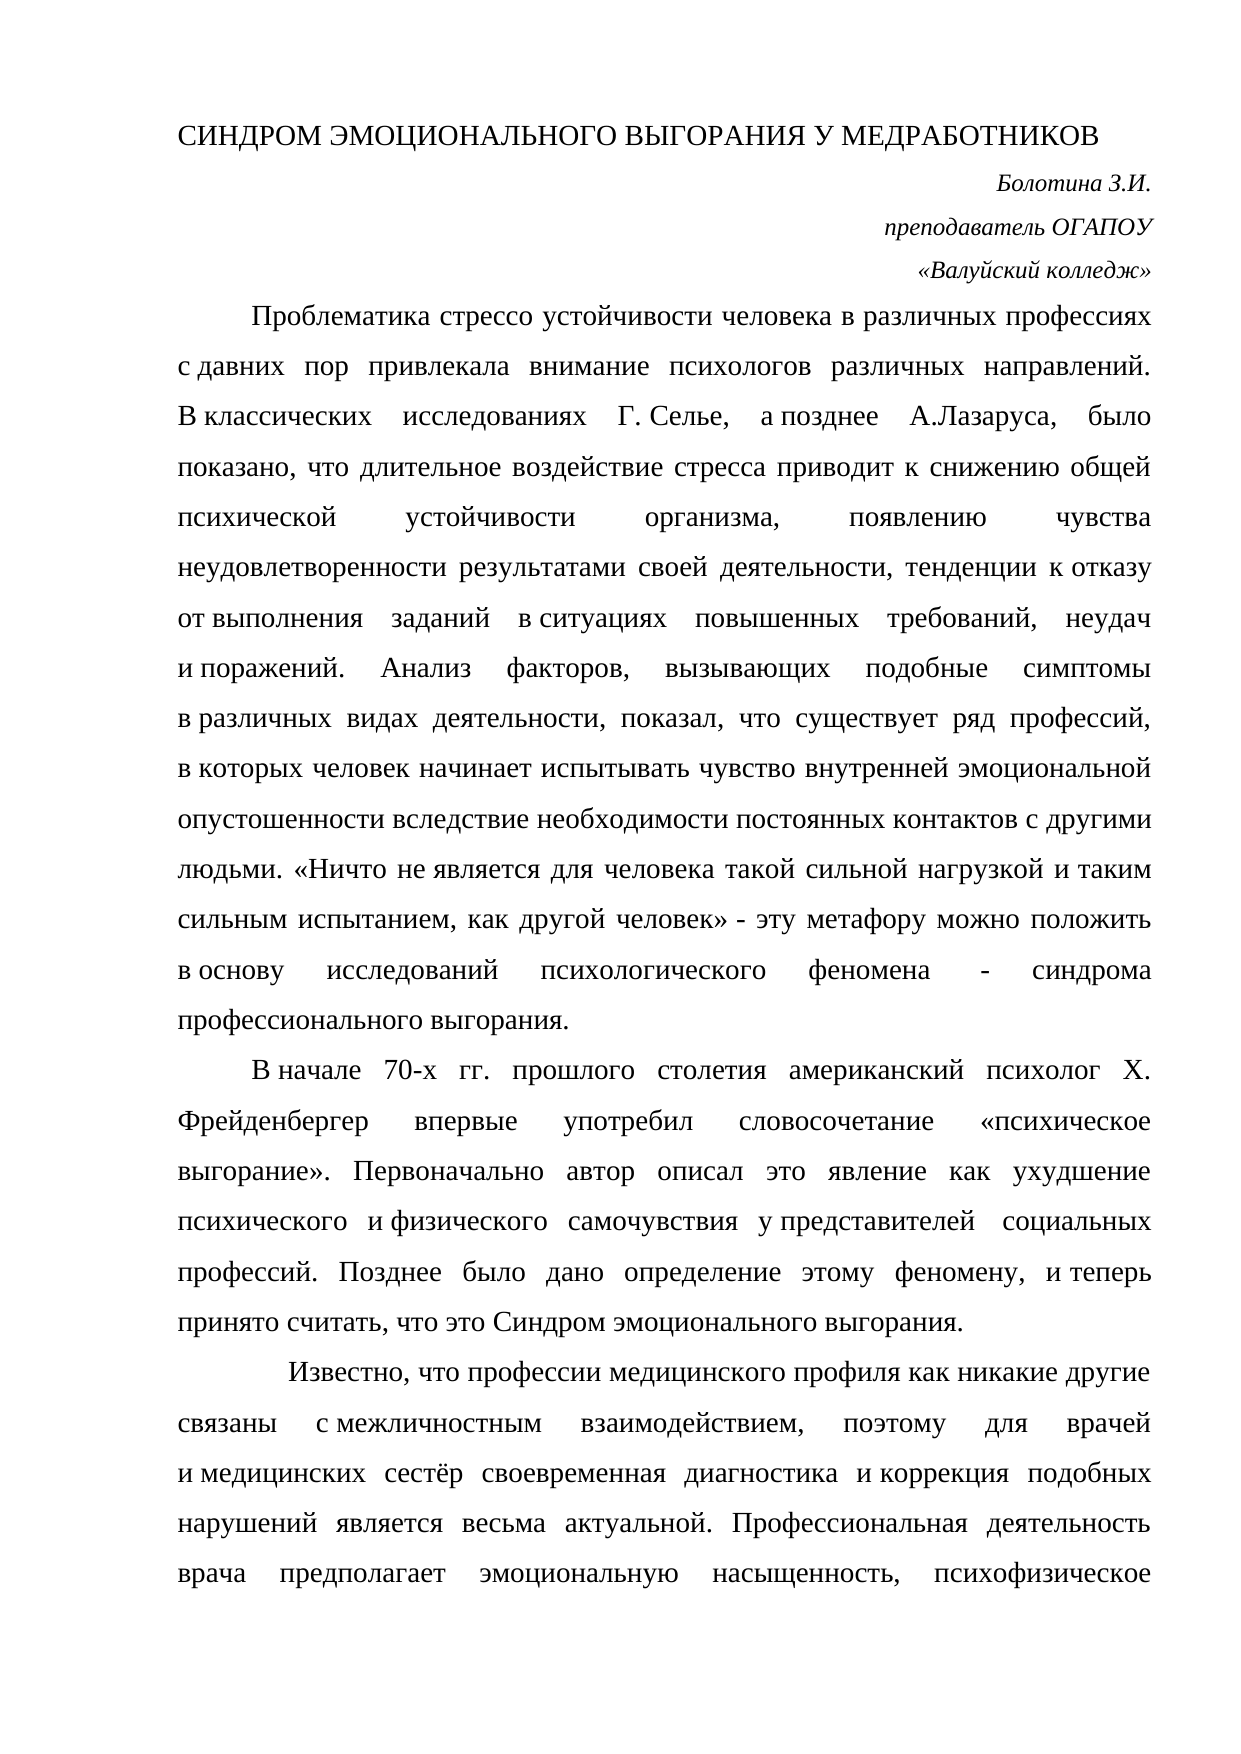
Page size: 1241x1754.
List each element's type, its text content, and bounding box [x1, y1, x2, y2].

text «Валуйский колледж» [177, 255, 1152, 283]
text Проблематика стрессо устойчивости человека в различных профессиях с давних пор привлекала внимание психологов различных направлений. В классических исследованиях Г. Селье, а позднее А.Лазаруса, было показано, что длительное воздействие стресса приводит к снижению общей психической устойчивости организма, появлению чувства неудовлетворенности результатами своей деятельности, тенденции к отказу от выполнения заданий в ситуациях повышенных требований, неудач и поражений. Анализ факторов, вызывающих подобные симптомы в различных видах деятельности, показал, что существует ряд профессий, в которых человек начинает испытывать чувство внутренней эмоциональной опустошенности вследствие необходимости постоянных контактов с другими людьми. «Ничто не является для человека такой сильной нагрузкой и таким сильным испытанием, как другой человек» - эту метафору можно положить в основу исследований психологического феномена - синдрома профессионального выгорания. [177, 298, 1152, 1036]
text СИНДРОМ ЭМОЦИОНАЛЬНОГО ВЫГОРАНИЯ У МЕДРАБОТНИКОВ [177, 118, 1152, 152]
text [177, 1354, 1152, 1589]
text В начале 70-х гг. прошлого столетия американский психолог X. Фрейденбергер впервые употребил словосочетание «психическое выгорание». Первоначально автор описал это явление как ухудшение психического и физического самочувствия у представителей социальных профессий. Позднее было дано определение этому феномену, и теперь принято считать, что это Синдром эмоционального выгорания. [177, 1052, 1152, 1338]
text преподаватель ОГАПОУ [177, 212, 1152, 240]
text Болотина З.И. [177, 168, 1152, 197]
